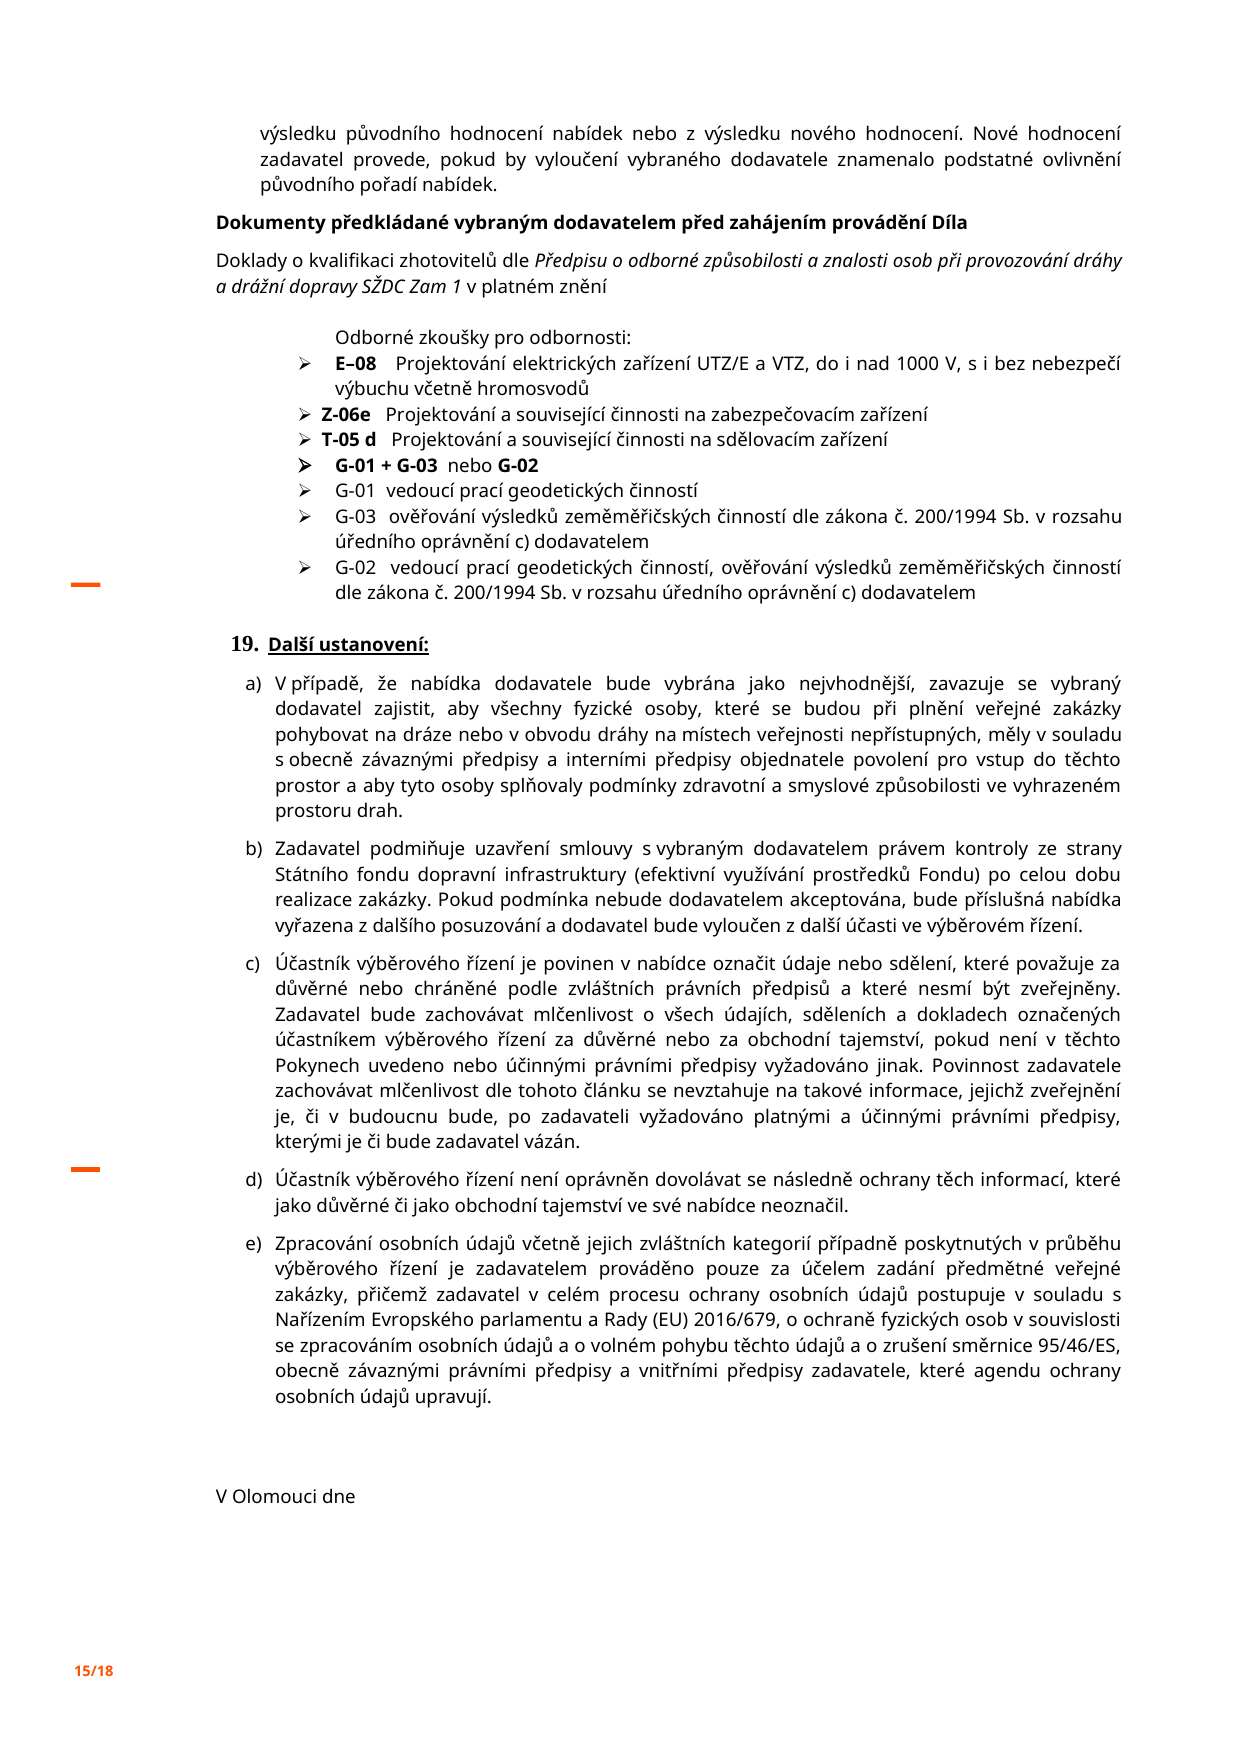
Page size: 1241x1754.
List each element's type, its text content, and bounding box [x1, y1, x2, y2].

list G-03 ověřování výsledků zeměměřičských činností dle zákona č. 200/1994 Sb. v rozsahu úředního oprávnění c) dodavatelem [297, 503, 1122, 554]
text Doklady o kvalifikaci zhotovitelů dle Předpisu o odborné způsobilosti a znalosti osob při provozování dráhy a drážní dopravy SŽDC Zam 1 v platném znění [216, 248, 1122, 299]
list Zpracování osobních údajů včetně jejich zvláštních kategorií případně poskytnutých v průběhu výběrového řízení je zadavatelem prováděno pouze za účelem zadání předmětné veřejné zakázky, přičemž zadavatel v celém procesu ochrany osobních údajů postupuje v souladu s Nařízením Evropského parlamentu a Rady (EU) 2016/679, o ochraně fyzických osob v souvislosti se zpracováním osobních údajů a o volném pohybu těchto údajů a o zrušení směrnice 95/46/ES, obecně závaznými právními předpisy a vnitřními předpisy zadavatele, které agendu ochrany osobních údajů upravují. [245, 1230, 1122, 1409]
list Účastník výběrového řízení není oprávněn dovolávat se následně ochrany těch informací, které jako důvěrné či jako obchodní tajemství ve své nabídce neoznačil. [245, 1167, 1122, 1218]
list Účastník výběrového řízení je povinen v nabídce označit údaje nebo sdělení, které považuje za důvěrné nebo chráněné podle zvláštních právních předpisů a které nesmí být zveřejněny. Zadavatel bude zachovávat mlčenlivost o všech údajích, sděleních a dokladech označených účastníkem výběrového řízení za důvěrné nebo za obchodní tajemství, pokud není v těchto Pokynech uvedeno nebo účinnými právními předpisy vyžadováno jinak. Povinnost zadavatele zachovávat mlčenlivost dle tohoto článku se nevztahuje na takové informace, jejichž zveřejnění je, či v budoucnu bude, po zadavateli vyžadováno platnými a účinnými právními předpisy, kterými je či bude zadavatel vázán. [245, 950, 1122, 1154]
list G-02 vedoucí prací geodetických činností, ověřování výsledků zeměměřičských činností dle zákona č. 200/1994 Sb. v rozsahu úředního oprávnění c) dodavatelem [297, 554, 1122, 605]
list Z-06e Projektování a související činnosti na zabezpečovacím zařízení [297, 401, 1122, 426]
list Odborné zkoušky pro odbornosti: [335, 324, 1122, 350]
list E–08 Projektování elektrických zařízení UTZ/E a VTZ, do i nad 1000 V, s i bez nebezpečí výbuchu včetně hromosvodů [297, 350, 1122, 401]
list Další ustanovení: [230, 631, 1122, 657]
text Dokumenty předkládané vybraným dodavatelem před zahájením provádění Díla [216, 210, 1122, 235]
list V případě, že nabídka dodavatele bude vybrána jako nejvhodnější, zavazuje se vybraný dodavatel zajistit, aby všechny fyzické osoby, které se budou při plnění veřejné zakázky pohybovat na dráze nebo v obvodu dráhy na místech veřejnosti nepřístupných, měly v souladu s obecně závaznými předpisy a interními předpisy objednatele povolení pro vstup do těchto prostor a aby tyto osoby splňovaly podmínky zdravotní a smyslové způsobilosti ve vyhrazeném prostoru drah. [245, 670, 1122, 823]
text V Olomouci dne [216, 1476, 1122, 1509]
list G-01 + G-03 nebo G-02 [297, 452, 1122, 477]
list G-01 vedoucí prací geodetických činností [297, 477, 1122, 503]
list T-05 d Projektování a související činnosti na sdělovacím zařízení [297, 426, 1122, 452]
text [260, 121, 1122, 197]
list Zadavatel podmiňuje uzavření smlouvy s vybraným dodavatelem právem kontroly ze strany Státního fondu dopravní infrastruktury (efektivní využívání prostředků Fondu) po celou dobu realizace zakázky. Pokud podmínka nebude dodavatelem akceptována, bude příslušná nabídka vyřazena z dalšího posuzování a dodavatel bude vyloučen z další účasti ve výběrovém řízení. [245, 835, 1122, 937]
